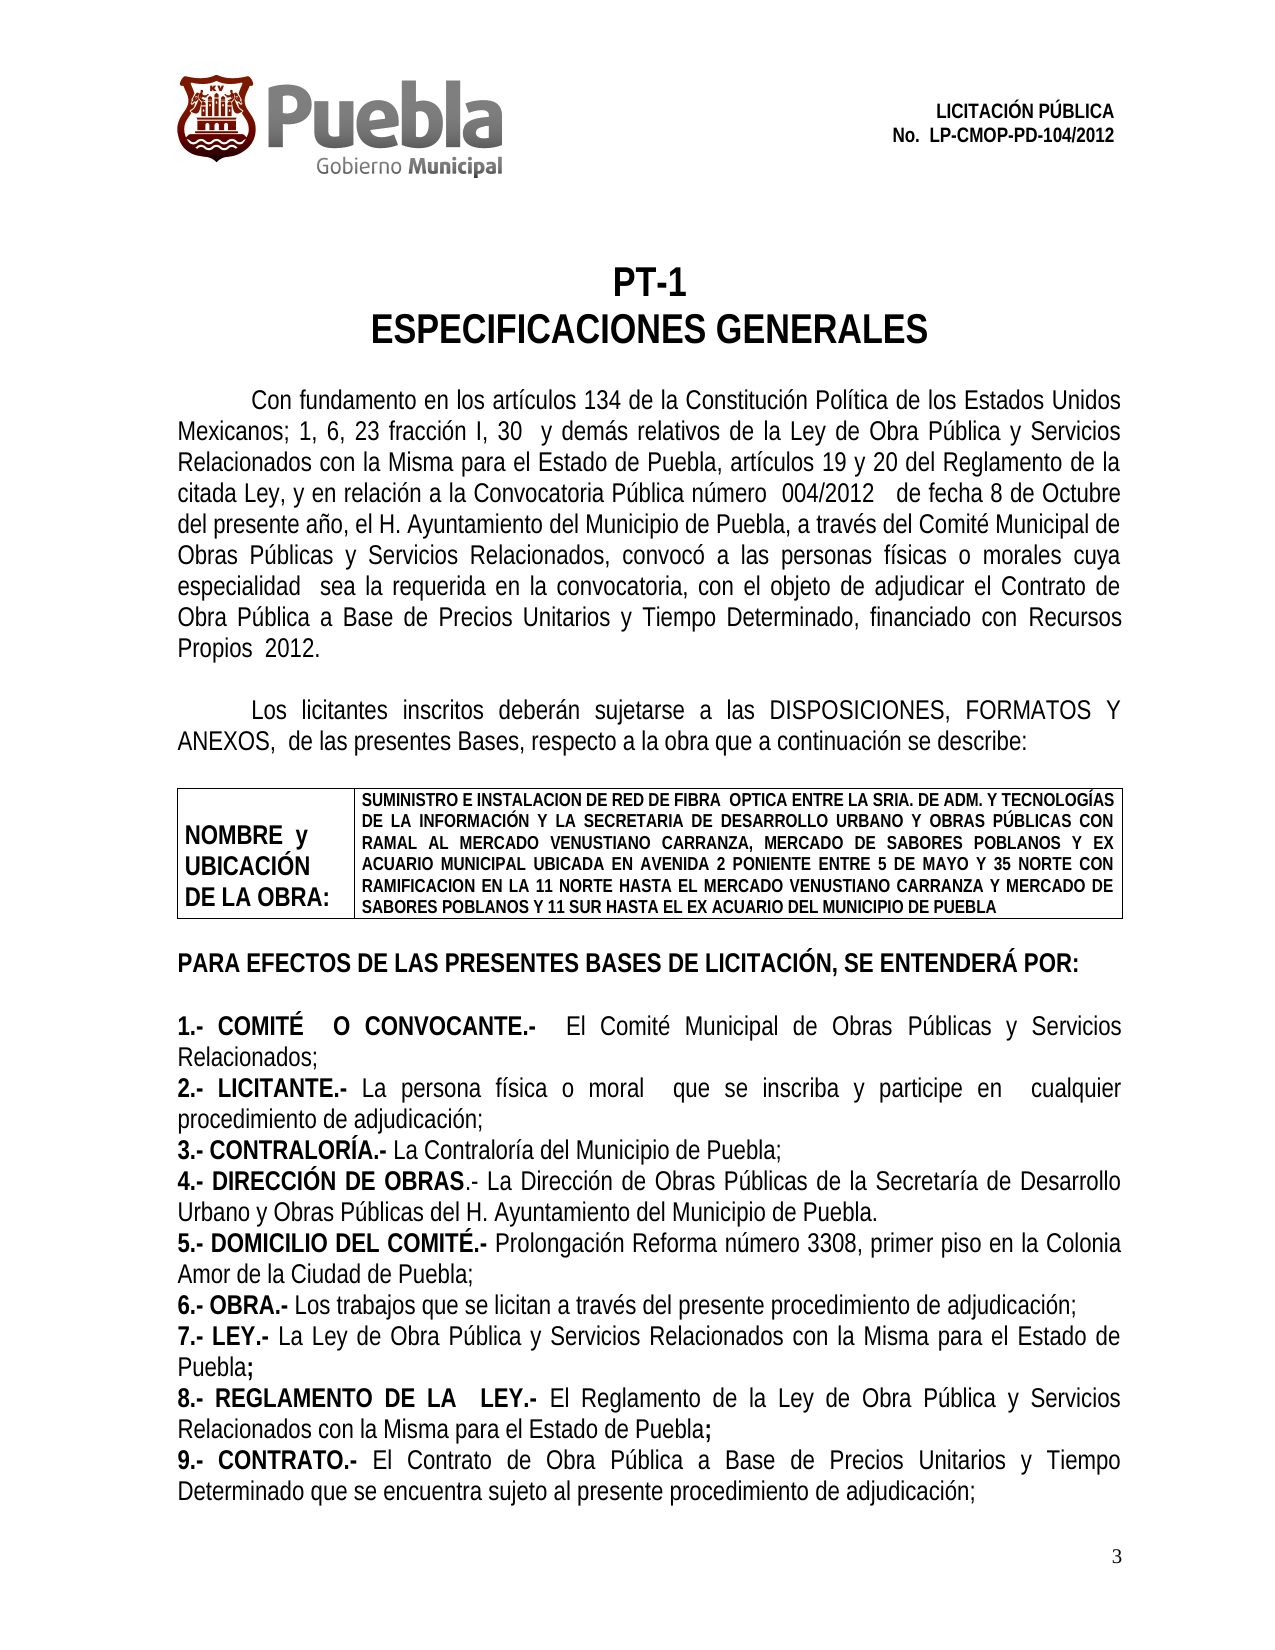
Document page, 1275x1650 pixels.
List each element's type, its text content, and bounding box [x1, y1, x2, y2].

text Con fundamento en los artículos 134 de la Constitución Política de los Estados Unidos Mexicanos; 1, 6, 23 fracción I, 30 y demás relativos de la Ley de Obra Pública y Servicios Relacionados con la Misma para el Estado de Puebla, artículos 19 y 20 del Reglamento de la citada Ley, y en relación a la Convocatoria Pública número 004/2012 de fecha 8 de Octubre del presente año, el H. Ayuntamiento del Municipio de Puebla, a través del Comité Municipal de Obras Públicas y Servicios Relacionados, convocó a las personas físicas o morales cuya especialidad sea la requerida en la convocatoria, con el objeto de adjudicar el Contrato de Obra Pública a Base de Precios Unitarios y Tiempo Determinado, financiado con Recursos Propios 2012. [177, 384, 1122, 663]
text 6.- OBRA.- Los trabajos que se licitan a través del presente procedimiento de adjudicación; [177, 1289, 1122, 1320]
text 8.- REGLAMENTO DE LA LEY.- El Reglamento de la Ley de Obra Pública y Servicios Relacionados con la Misma para el Estado de Puebla; [177, 1382, 1122, 1444]
text 7.- LEY.- La Ley de Obra Pública y Servicios Relacionados con la Misma para el Estado de Puebla; [177, 1320, 1122, 1382]
text 4.- DIRECCIÓN DE OBRAS.- La Dirección de Obras Públicas de la Secretaría de Desarrollo Urbano y Obras Públicas del H. Ayuntamiento del Municipio de Puebla. [177, 1165, 1122, 1227]
text 9.- CONTRATO.- El Contrato de Obra Pública a Base de Precios Unitarios y Tiempo Determinado que se encuentra sujeto al presente procedimiento de adjudicación; [177, 1444, 1122, 1506]
text ESPECIFICACIONES GENERALES [177, 305, 1122, 353]
table_header SUMINISTRO E INSTALACION DE RED DE FIBRA OPTICA ENTRE LA SRIA. DE ADM. Y TECNOLOGÍAS DE LA INFORMACIÓN Y LA SECRETARIA DE DESARROLLO URBANO Y OBRAS PÚBLICAS CON RAMAL AL MERCADO VENUSTIANO CARRANZA, MERCADO DE SABORES POBLANOS Y EX ACUARIO MUNICIPAL UBICADA EN AVENIDA 2 PONIENTE ENTRE 5 DE MAYO Y 35 NORTE CON RAMIFICACION EN LA 11 NORTE HASTA EL MERCADO VENUSTIANO CARRANZA Y MERCADO DE SABORES POBLANOS Y 11 SUR HASTA EL EX ACUARIO DEL MUNICIPIO DE PUEBLA [355, 789, 1122, 918]
text PT-1 [177, 257, 1122, 305]
text 5.- DOMICILIO DEL COMITÉ.- Prolongación Reforma número 3308, primer piso en la Colonia Amor de la Ciudad de Puebla; [177, 1227, 1122, 1289]
text 1.- COMITÉ O CONVOCANTE.- El Comité Municipal de Obras Públicas y Servicios Relacionados; [177, 1009, 1122, 1072]
text Los licitantes inscritos deberán sujetarse a las DISPOSICIONES, FORMATOS Y ANEXOS, de las presentes Bases, respecto a la obra que a continuación se describe: [177, 694, 1122, 756]
text 3.- CONTRALORÍA.- La Contraloría del Municipio de Puebla; [177, 1134, 1122, 1165]
text PARA EFECTOS DE LAS PRESENTES BASES DE LICITACIÓN, SE ENTENDERÁ POR: [177, 947, 1122, 978]
text 2.- LICITANTE.- La persona física o moral que se inscriba y participe en cualquier procedimiento de adjudicación; [177, 1072, 1122, 1134]
table_header NOMBRE y UBICACIÓN DE LA OBRA: [178, 789, 354, 918]
picture [177, 75, 502, 178]
